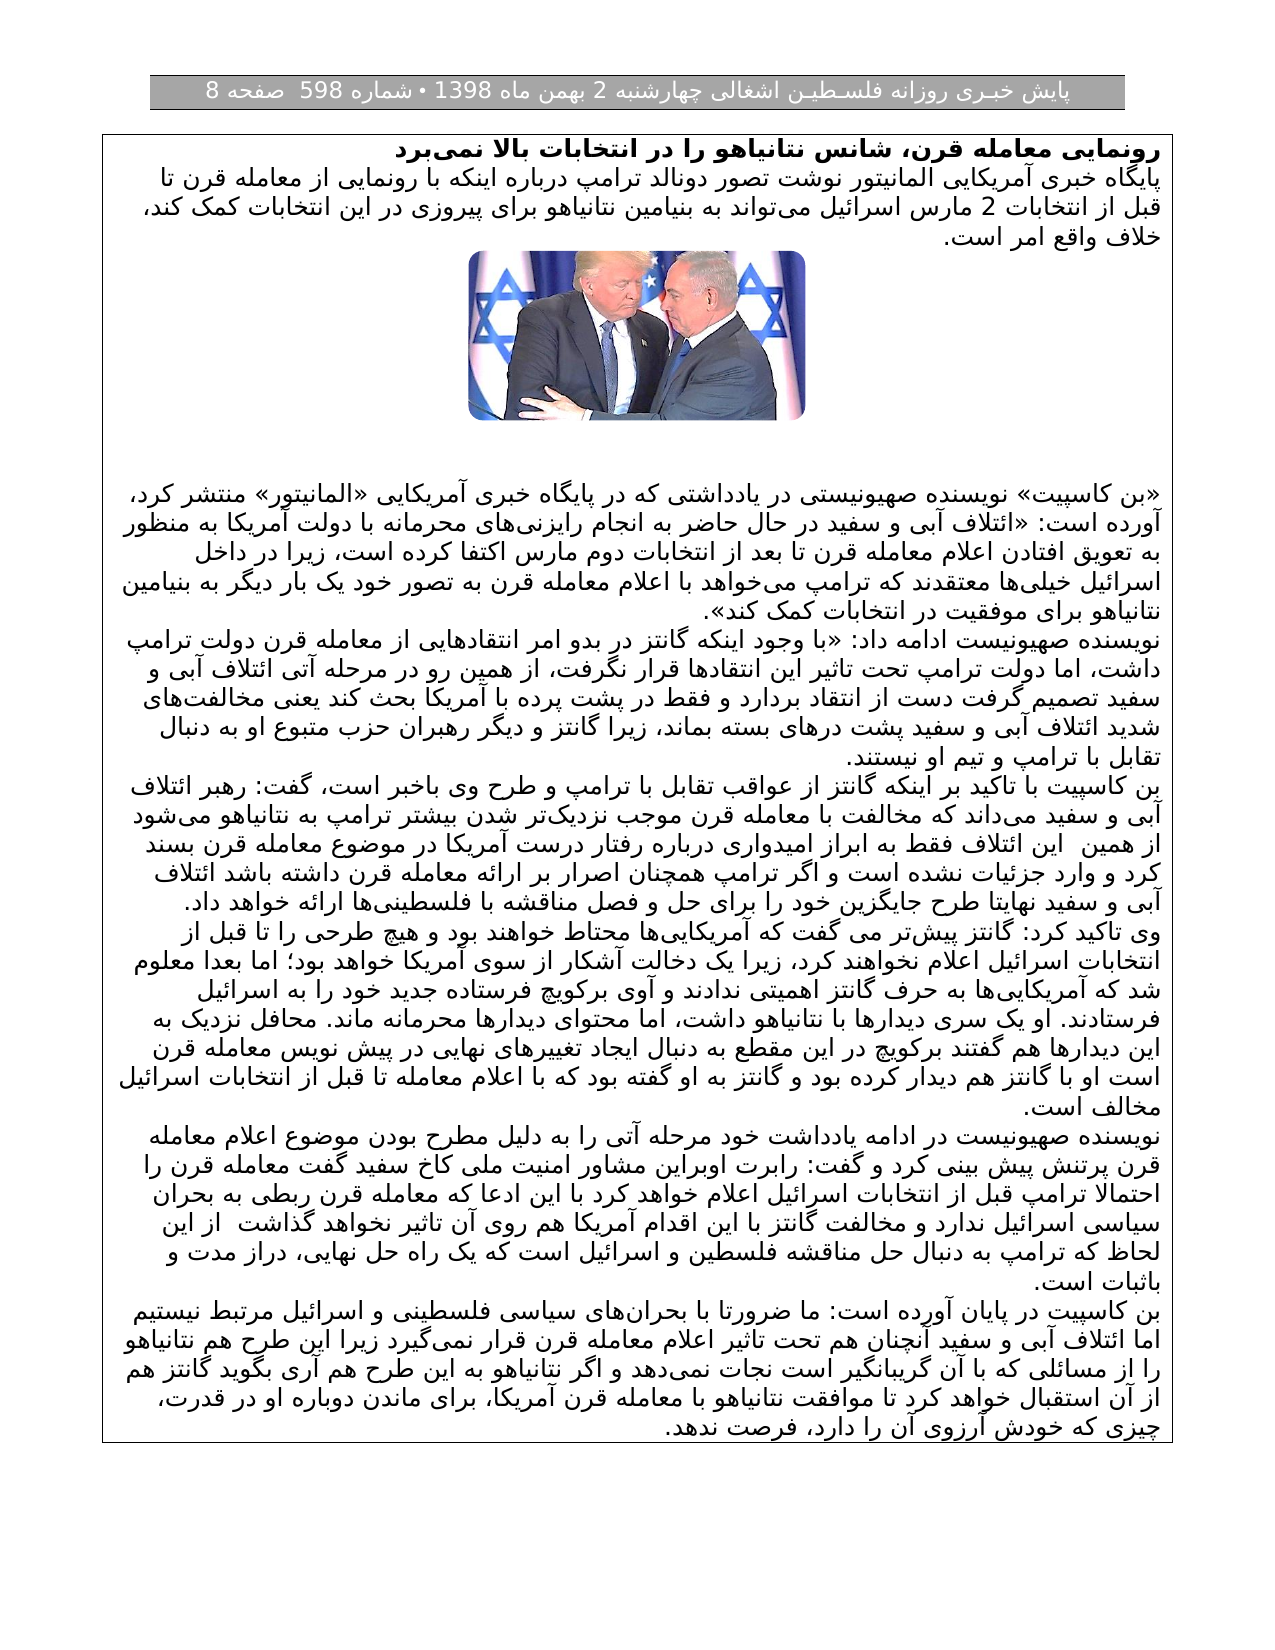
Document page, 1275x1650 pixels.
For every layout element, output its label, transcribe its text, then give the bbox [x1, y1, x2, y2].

picture [468, 250, 806, 421]
